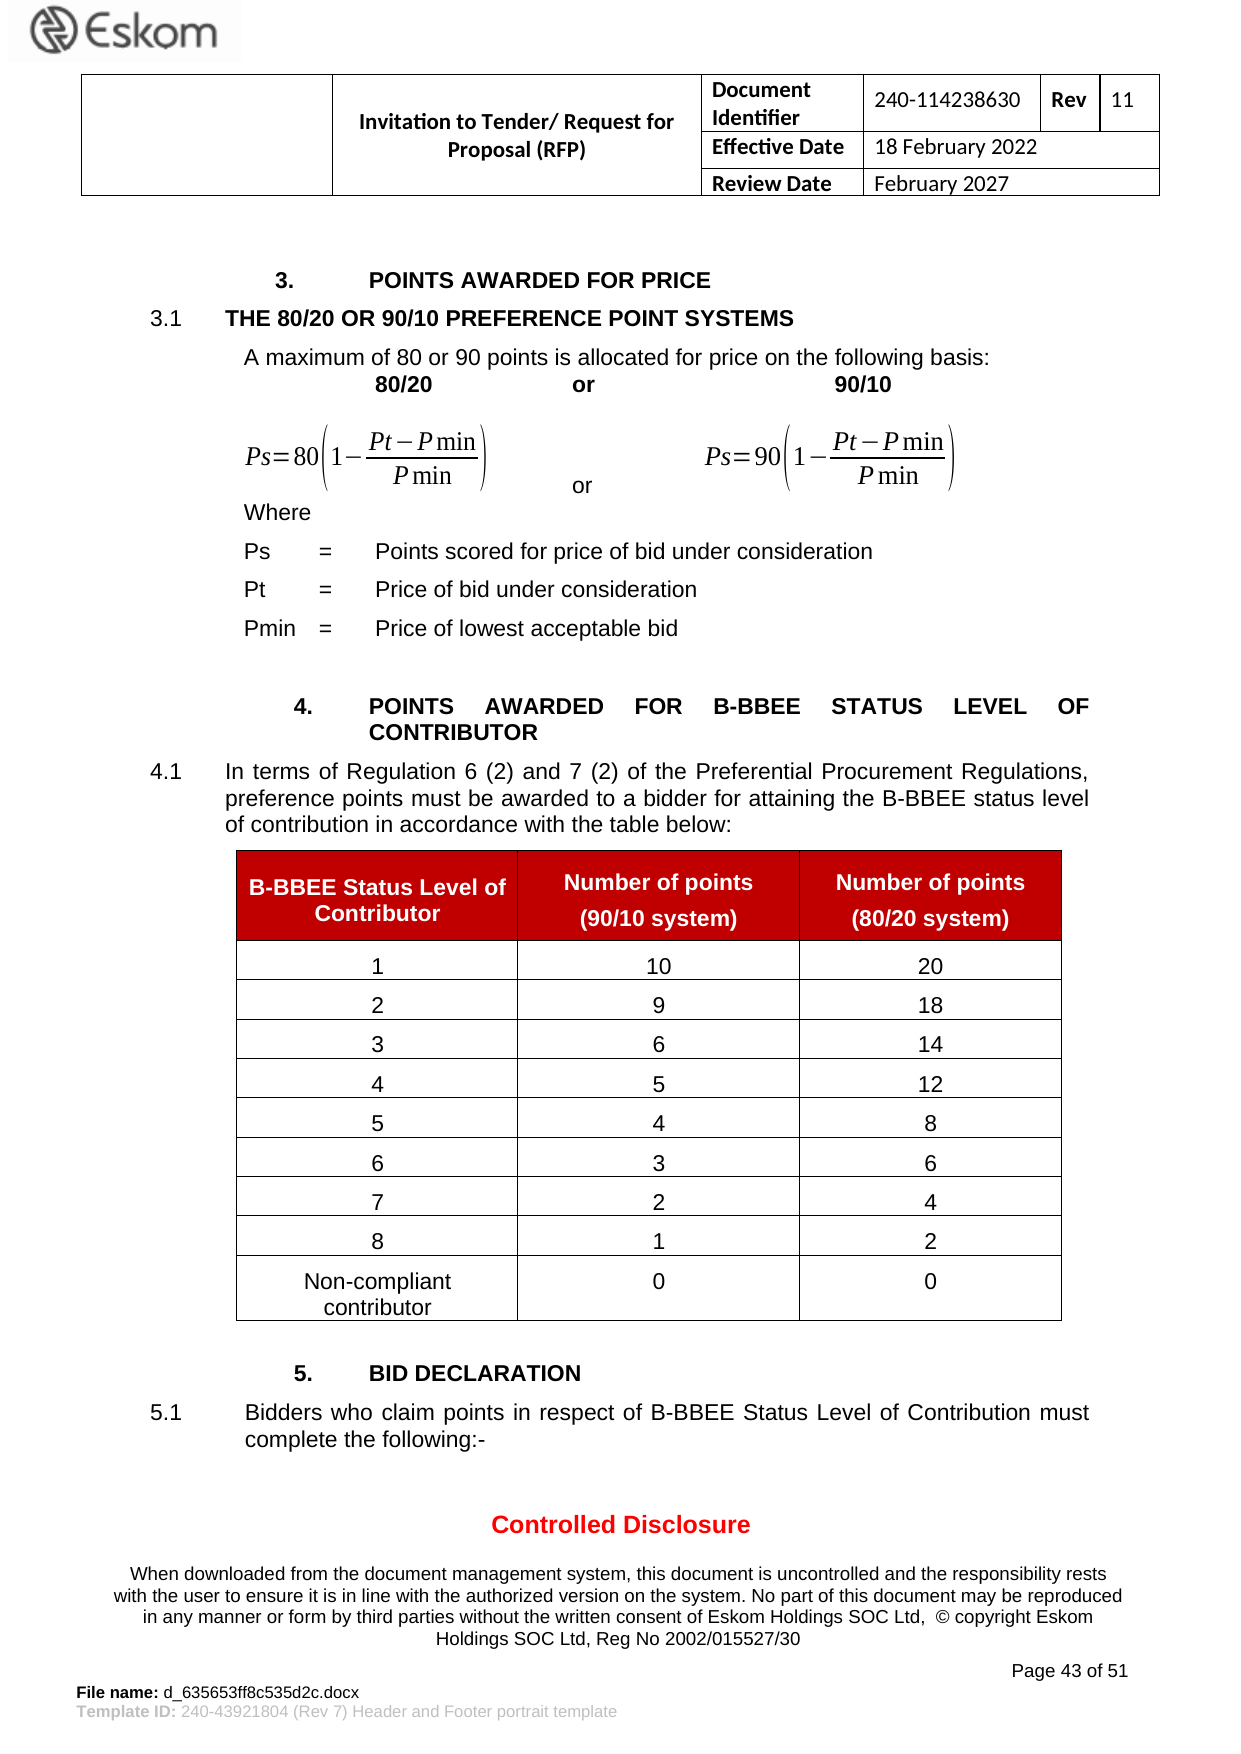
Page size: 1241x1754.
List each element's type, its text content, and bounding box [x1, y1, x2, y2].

table_cell 8 [237, 1216, 517, 1255]
table_cell 7 [237, 1177, 517, 1215]
table_cell 4 [800, 1177, 1061, 1215]
table_cell 3 [518, 1138, 799, 1176]
text Ps = Points scored for price of bid under consideration [150, 538, 1090, 564]
table_cell 5 [237, 1098, 517, 1137]
table_cell 18 [800, 980, 1061, 1018]
list THE 80/20 OR 90/10 PREFERENCE POINT SYSTEMS [150, 305, 1090, 332]
list BID DECLARATION [294, 1360, 1090, 1387]
list In terms of Regulation 6 (2) and 7 (2) of the Preferential Procurement Regulations, preference points must be awarded to a bidder for attaining the B-BBEE status level of contribution in accordance with the table below: [150, 758, 1090, 837]
table_cell 4 [518, 1098, 799, 1137]
table_cell 9 [518, 980, 799, 1018]
table_header Number of points (90/10 system) [518, 851, 799, 940]
text 80/20 or 90/10 [150, 371, 1090, 397]
table_cell 5 [518, 1059, 799, 1097]
text or [150, 423, 1090, 499]
text Pt = Price of bid under consideration [150, 576, 1090, 603]
table_header B-BBEE Status Level of Contributor [237, 851, 517, 940]
table_cell 1 [237, 941, 517, 979]
table_cell 2 [800, 1216, 1061, 1255]
table_cell 0 [800, 1256, 1061, 1320]
table_cell 2 [237, 980, 517, 1018]
text A maximum of 80 or 90 points is allocated for price on the following basis: [150, 344, 1090, 371]
table_cell 2 [518, 1177, 799, 1215]
table_cell 6 [518, 1020, 799, 1058]
table_cell 3 [237, 1020, 517, 1058]
table_cell 4 [237, 1059, 517, 1097]
table_header Number of points (80/20 system) [800, 851, 1061, 940]
list POINTS AWARDED FOR B-BBEE STATUS LEVEL OF CONTRIBUTOR [294, 693, 1090, 746]
table_cell 6 [800, 1138, 1061, 1176]
table_cell 10 [518, 941, 799, 979]
table_cell 12 [800, 1059, 1061, 1097]
table_cell 1 [518, 1216, 799, 1255]
table_cell 6 [237, 1138, 517, 1176]
table_cell 0 [518, 1256, 799, 1320]
table_cell Non-compliant contributor [237, 1256, 517, 1320]
table_cell 20 [800, 941, 1061, 979]
text Pmin = Price of lowest acceptable bid [150, 615, 1090, 642]
table_cell 8 [800, 1098, 1061, 1137]
table_cell 14 [800, 1020, 1061, 1058]
text Where [150, 499, 1090, 525]
list POINTS AWARDED FOR PRICE [275, 267, 1090, 293]
list Bidders who claim points in respect of B-BBEE Status Level of Contribution must complete the following:- [150, 1399, 1090, 1452]
